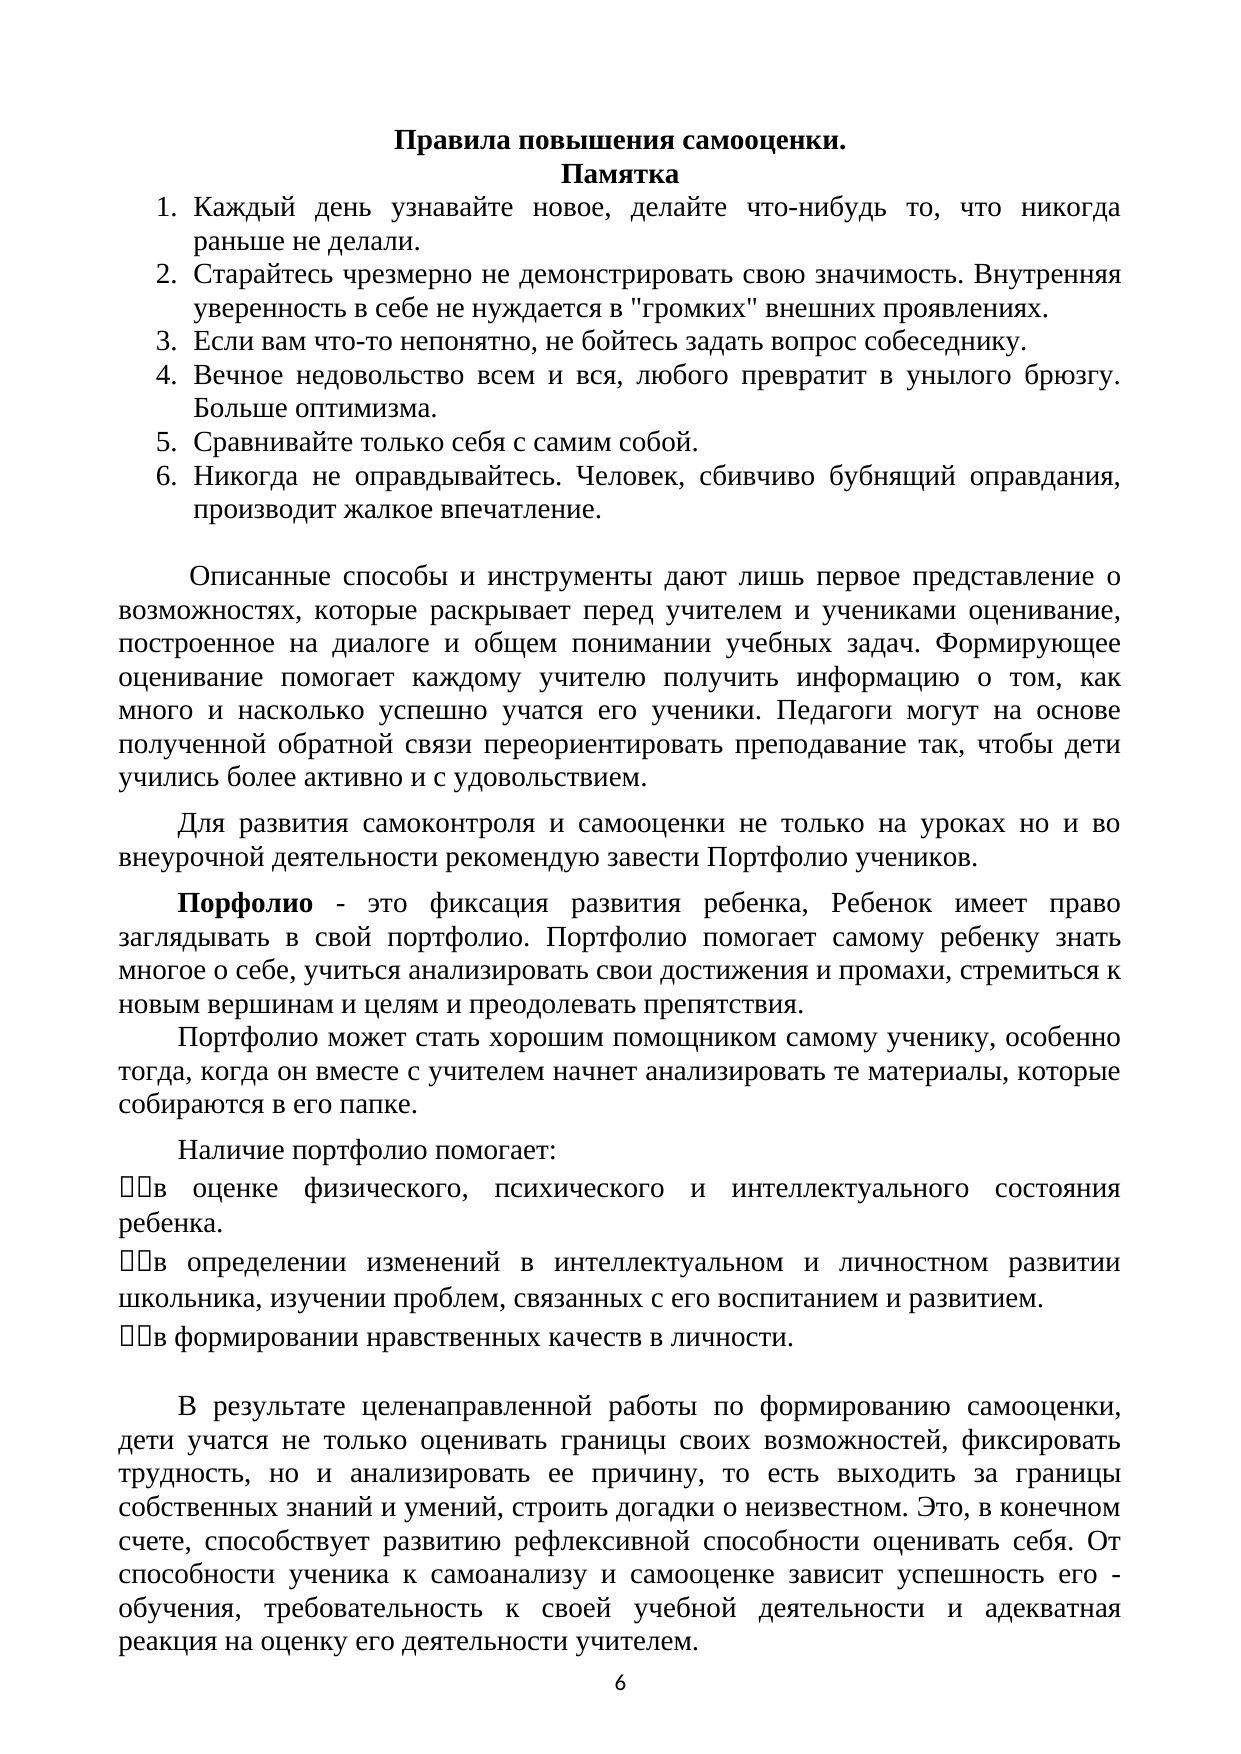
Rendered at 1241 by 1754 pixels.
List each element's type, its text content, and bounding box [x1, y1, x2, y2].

list Вечное недовольство всем и вся, любого превратит в унылого брюзгу. Больше оптимизма. [156, 357, 1122, 424]
text Правила повышения самооценки. [118, 122, 1122, 156]
text в определении изменений в интеллектуальном и личностном развитии школьника, изучении проблем, связанных с его воспитанием и развитием. [118, 1241, 1122, 1314]
list Старайтесь чрезмерно не демонстрировать свою значимость. Внутренняя уверенность в себе не нуждается в "громких" внешних проявлениях. [156, 256, 1122, 323]
text Памятка [118, 156, 1122, 189]
text в оценке физического, психического и интеллектуального состояния ребенка. [118, 1166, 1122, 1239]
text Наличие портфолио помогает: [118, 1132, 1122, 1166]
text Портфолио может стать хорошим помощником самому ученику, особенно тогда, когда он вместе с учителем начнет анализировать те материалы, которые собираются в его папке. [118, 1019, 1122, 1120]
list Сравнивайте только себя с самим собой. [156, 424, 1122, 458]
list Никогда не оправдывайтесь. Человек, сбивчиво бубнящий оправдания, производит жалкое впечатление. [156, 458, 1122, 525]
text Описанные способы и инструменты дают лишь первое представление о возможностях, которые раскрывает перед учителем и учениками оценивание, построенное на диалоге и общем понимании учебных задач. Формирующее оценивание помогает каждому учителю получить информацию о том, как много и насколько успешно учатся его ученики. Педагоги могут на основе полученной обратной связи переориентировать преподавание так, чтобы дети учились более активно и с удовольствием. [118, 558, 1122, 793]
text в формировании нравственных качеств в личности. [118, 1315, 1122, 1355]
list Каждый день узнавайте новое, делайте что-нибудь то, что никогда раньше не делали. [156, 189, 1122, 256]
text В результате целенаправленной работы по формированию самооценки, дети учатся не только оценивать границы своих возможностей, фиксировать трудность, но и анализировать ее причину, то есть выходить за границы собственных знаний и умений, строить догадки о неизвестном. Это, в конечном счете, способствует развитию рефлексивной способности оценивать себя. От способности ученика к самоанализу и самооценке зависит успешность его - обучения, требовательность к своей учебной деятельности и адекватная реакция на оценку его деятельности учителем. [118, 1388, 1122, 1657]
list Если вам что-то непонятно, не бойтесь задать вопрос собеседнику. [156, 323, 1122, 357]
text Для развития самоконтроля и самооценки не только на уроках но и во внеурочной деятельности рекомендую завести Портфолио учеников. [118, 806, 1122, 873]
text Порфолио - это фиксация развития ребенка, Ребенок имеет право заглядывать в свой портфолио. Портфолио помогает самому ребенку знать многое о себе, учиться анализировать свои достижения и промахи, стремиться к новым вершинам и целям и преодолевать препятствия. [118, 885, 1122, 1019]
